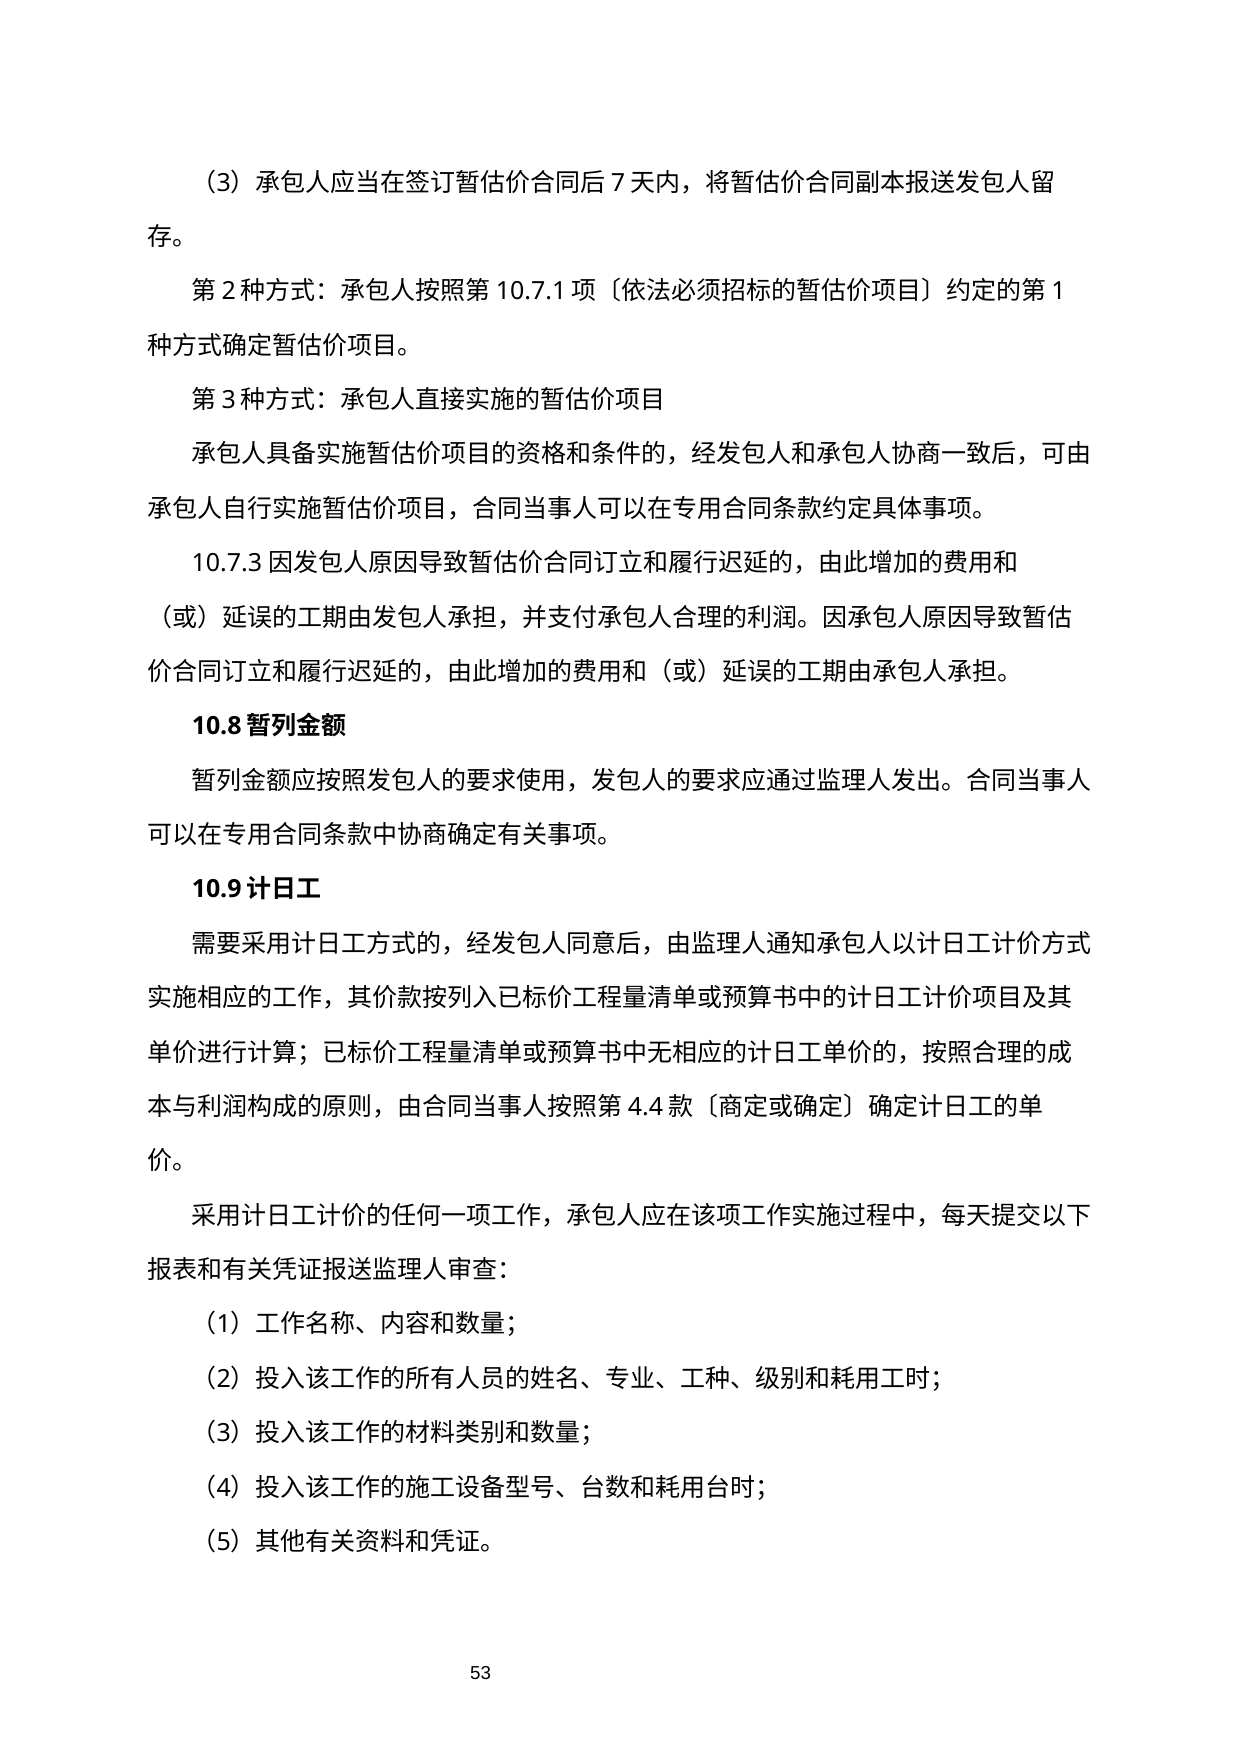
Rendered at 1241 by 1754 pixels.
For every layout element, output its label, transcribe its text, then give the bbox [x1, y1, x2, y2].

text （2）投入该工作的所有人员的姓名、专业、工种、级别和耗用工时； [148, 1358, 1093, 1394]
text 第3种方式：承包人直接实施的暂估价项目 [148, 379, 1093, 416]
text （3）承包人应当在签订暂估价合同后7天内，将暂估价合同副本报送发包人留存。 [148, 162, 1093, 253]
text 第2种方式：承包人按照第10.7.1项〔依法必须招标的暂估价项目〕约定的第1种方式确定暂估价项目。 [148, 271, 1093, 361]
text 承包人具备实施暂估价项目的资格和条件的，经发包人和承包人协商一致后，可由承包人自行实施暂估价项目，合同当事人可以在专用合同条款约定具体事项。 [148, 434, 1093, 524]
subtitle 10.8暂列金额 [148, 706, 1093, 742]
text （5）其他有关资料和凭证。 [148, 1521, 1093, 1558]
subtitle 10.9计日工 [148, 869, 1093, 905]
text 10.7.3 因发包人原因导致暂估价合同订立和履行迟延的，由此增加的费用和（或）延误的工期由发包人承担，并支付承包人合理的利润。因承包人原因导致暂估价合同订立和履行迟延的，由此增加的费用和（或）延误的工期由承包人承担。 [148, 543, 1093, 688]
text 暂列金额应按照发包人的要求使用，发包人的要求应通过监理人发出。合同当事人可以在专用合同条款中协商确定有关事项。 [148, 760, 1093, 851]
text 采用计日工计价的任何一项工作，承包人应在该项工作实施过程中，每天提交以下报表和有关凭证报送监理人审查： [148, 1195, 1093, 1286]
text （1）工作名称、内容和数量； [148, 1304, 1093, 1340]
text 需要采用计日工方式的，经发包人同意后，由监理人通知承包人以计日工计价方式实施相应的工作，其价款按列入已标价工程量清单或预算书中的计日工计价项目及其单价进行计算；已标价工程量清单或预算书中无相应的计日工单价的，按照合理的成本与利润构成的原则，由合同当事人按照第4.4款〔商定或确定〕确定计日工的单价。 [148, 923, 1093, 1177]
text （4）投入该工作的施工设备型号、台数和耗用台时； [148, 1467, 1093, 1503]
text （3）投入该工作的材料类别和数量； [148, 1413, 1093, 1449]
